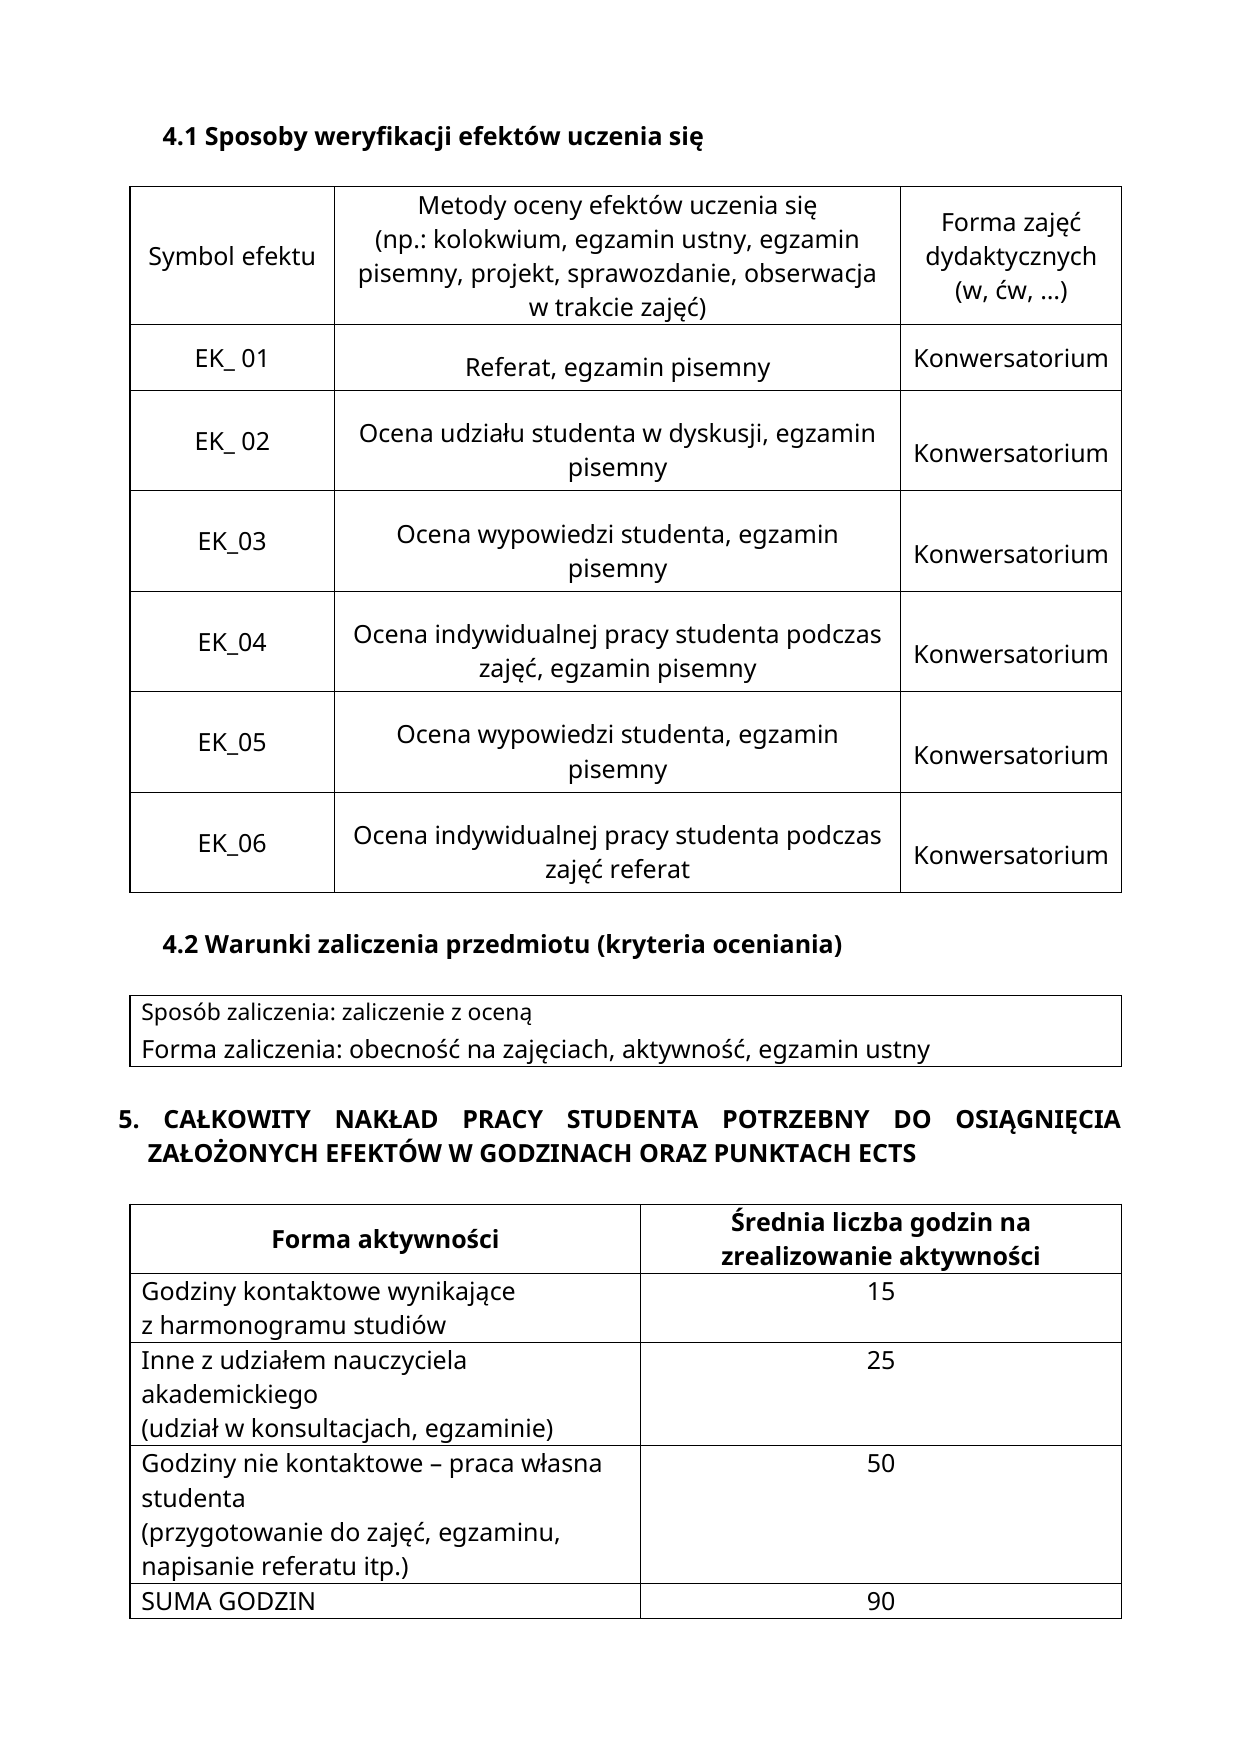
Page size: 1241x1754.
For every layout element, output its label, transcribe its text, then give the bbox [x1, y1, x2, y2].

text 4.2 Warunki zaliczenia przedmiotu (kryteria oceniania) [162, 927, 1122, 961]
table_cell EK_ 02 [131, 391, 334, 490]
table_cell Referat, egzamin pisemny [335, 325, 900, 390]
table_cell EK_04 [131, 592, 334, 691]
table_header Metody oceny efektów uczenia się (np.: kolokwium, egzamin ustny, egzamin pisemny, projekt, sprawozdanie, obserwacja w trakcie zajęć) [335, 187, 900, 323]
table_cell Ocena udziału studenta w dyskusji, egzamin pisemny [335, 391, 900, 490]
table_cell Ocena wypowiedzi studenta, egzamin pisemny [335, 692, 900, 792]
table_cell 90 [641, 1584, 1121, 1617]
table_cell Konwersatorium [901, 793, 1121, 892]
table_cell 25 [641, 1343, 1121, 1445]
table_cell 15 [641, 1274, 1121, 1342]
table_cell EK_06 [131, 793, 334, 892]
table_cell EK_03 [131, 491, 334, 591]
table_cell EK_05 [131, 692, 334, 792]
table_cell Konwersatorium [901, 592, 1121, 691]
table_header Forma aktywności [131, 1205, 640, 1273]
table_header Sposób zaliczenia: zaliczenie z oceną Forma zaliczenia: obecność na zajęciach, aktywność, egzamin ustny [131, 996, 1121, 1066]
table_cell Ocena indywidualnej pracy studenta podczas zajęć, egzamin pisemny [335, 592, 900, 691]
table_cell Godziny kontaktowe wynikające z harmonogramu studiów [131, 1274, 640, 1342]
text 5. CAŁKOWITY NAKŁAD PRACY STUDENTA POTRZEBNY DO OSIĄGNIĘCIA ZAŁOŻONYCH EFEKTÓW W GODZINACH ORAZ PUNKTACH ECTS [118, 1101, 1122, 1169]
table_header Symbol efektu [131, 187, 334, 323]
table_cell Konwersatorium [901, 692, 1121, 792]
table_cell EK_ 01 [131, 325, 334, 390]
table_cell 50 [641, 1446, 1121, 1582]
table_cell Konwersatorium [901, 491, 1121, 591]
table_cell Konwersatorium [901, 391, 1121, 490]
table_cell Godziny nie kontaktowe – praca własna studenta (przygotowanie do zajęć, egzaminu, napisanie referatu itp.) [131, 1446, 640, 1582]
table_cell Konwersatorium [901, 325, 1121, 390]
table_cell Ocena wypowiedzi studenta, egzamin pisemny [335, 491, 900, 591]
table_cell Inne z udziałem nauczyciela akademickiego (udział w konsultacjach, egzaminie) [131, 1343, 640, 1445]
table_header Średnia liczba godzin na zrealizowanie aktywności [641, 1205, 1121, 1273]
table_cell SUMA GODZIN [131, 1584, 640, 1617]
table_cell Ocena indywidualnej pracy studenta podczas zajęć referat [335, 793, 900, 892]
table_header Forma zajęć dydaktycznych (w, ćw, …) [901, 187, 1121, 323]
text 4.1 Sposoby weryfikacji efektów uczenia się [162, 118, 1122, 152]
